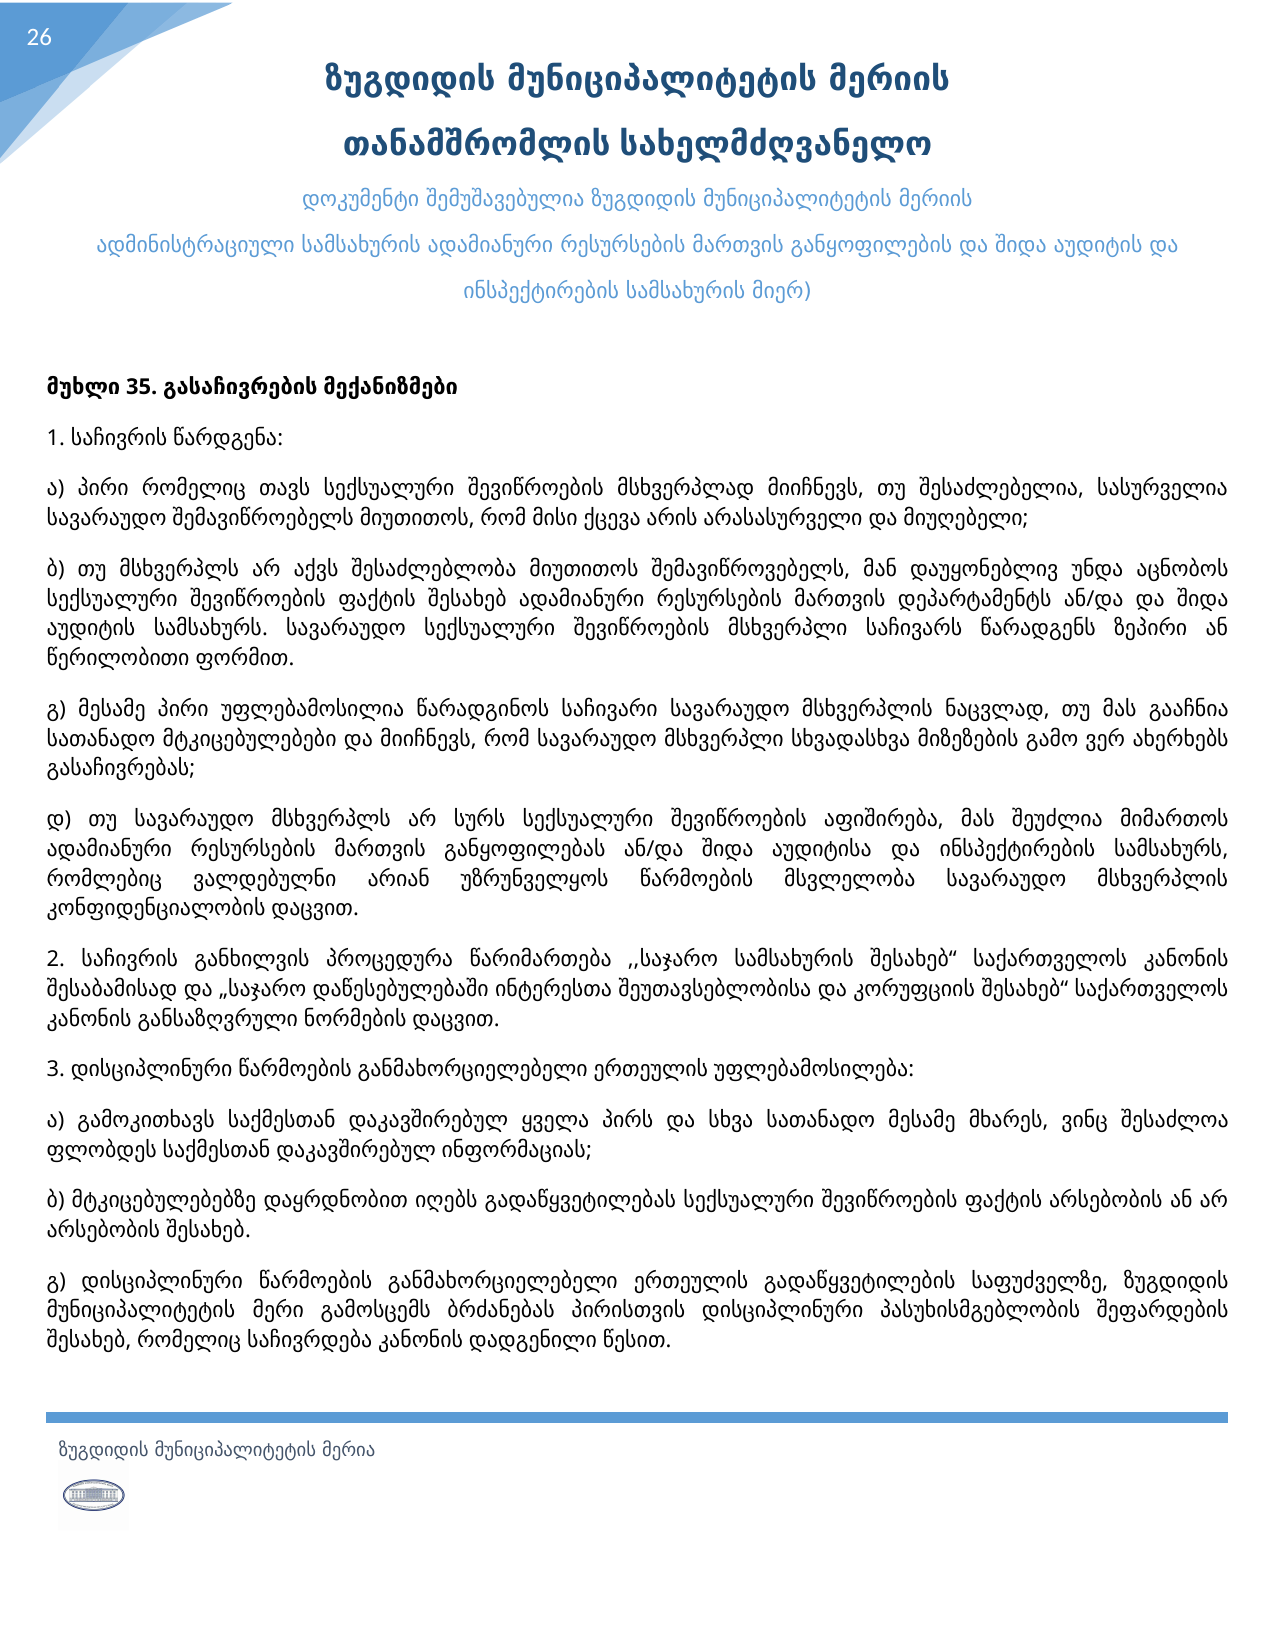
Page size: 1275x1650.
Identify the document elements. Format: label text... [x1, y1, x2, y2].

text გ) დისციპლინური წარმოების განმახორციელებელი ერთეულის გადაწყვეტილების საფუძველზე, ზუგდიდის მუნიციპალიტეტის მერი გამოსცემს ბრძანებას პირისთვის დისციპლინური პასუხისმგებლობის შეფარდების შესახებ, რომელიც საჩივრდება კანონის დადგენილი წესით. [46, 1264, 1228, 1354]
text ა) პირი რომელიც თავს სექსუალური შევიწროების მსხვერპლად მიიჩნევს, თუ შესაძლებელია, სასურველია სავარაუდო შემავიწროებელს მიუთითოს, რომ მისი ქცევა არის არასასურველი და მიუღებელი; [46, 472, 1228, 532]
picture [0, 2, 234, 171]
text გ) მესამე პირი უფლებამოსილია წარადგინოს საჩივარი სავარაუდო მსხვერპლის ნაცვლად, თუ მას გააჩნია სათანადო მტკიცებულებები და მიიჩნევს, რომ სავარაუდო მსხვერპლი სხვადასხვა მიზეზების გამო ვერ ახერხებს გასაჩივრებას; [46, 693, 1228, 782]
text 1. საჩივრის წარდგენა: [46, 422, 1228, 451]
text ბ) თუ მსხვერპლს არ აქვს შესაძლებლობა მიუთითოს შემავიწროვებელს, მან დაუყონებლივ უნდა აცნობოს სექსუალური შევიწროების ფაქტის შესახებ ადამიანური რესურსების მართვის დეპარტამენტს ან/და და შიდა აუდიტის სამსახურს. სავარაუდო სექსუალური შევიწროების მსხვერპლი საჩივარს წარადგენს ზეპირი ან წერილობითი ფორმით. [46, 553, 1228, 672]
text ა) გამოკითხავს საქმესთან დაკავშირებულ ყველა პირს და სხვა სათანადო მესამე მხარეს, ვინც შესაძლოა ფლობდეს საქმესთან დაკავშირებულ ინფორმაციას; [46, 1104, 1228, 1163]
picture [58, 1460, 129, 1531]
text 3. დისციპლინური წარმოების განმახორციელებელი ერთეულის უფლებამოსილება: [46, 1053, 1228, 1083]
text ბ) მტკიცებულებებზე დაყრდნობით იღებს გადაწყვეტილებას სექსუალური შევიწროების ფაქტის არსებობის ან არ არსებობის შესახებ. [46, 1184, 1228, 1244]
text მუხლი 35. გასაჩივრების მექანიზმები [46, 371, 1228, 401]
text დ) თუ სავარაუდო მსხვერპლს არ სურს სექსუალური შევიწროების აფიშირება, მას შეუძლია მიმართოს ადამიანური რესურსების მართვის განყოფილებას ან/და შიდა აუდიტისა და ინსპექტირების სამსახურს, რომლებიც ვალდებულნი არიან უზრუნველყოს წარმოების მსვლელობა სავარაუდო მსხვერპლის კონფიდენციალობის დაცვით. [46, 803, 1228, 922]
text 2. საჩივრის განხილვის პროცედურა წარიმართება ,,საჯარო სამსახურის შესახებ“ საქართველოს კანონის შესაბამისად და „საჯარო დაწესებულებაში ინტერესთა შეუთავსებლობისა და კორუფციის შესახებ“ საქართველოს კანონის განსაზღვრული ნორმების დაცვით. [46, 943, 1228, 1032]
